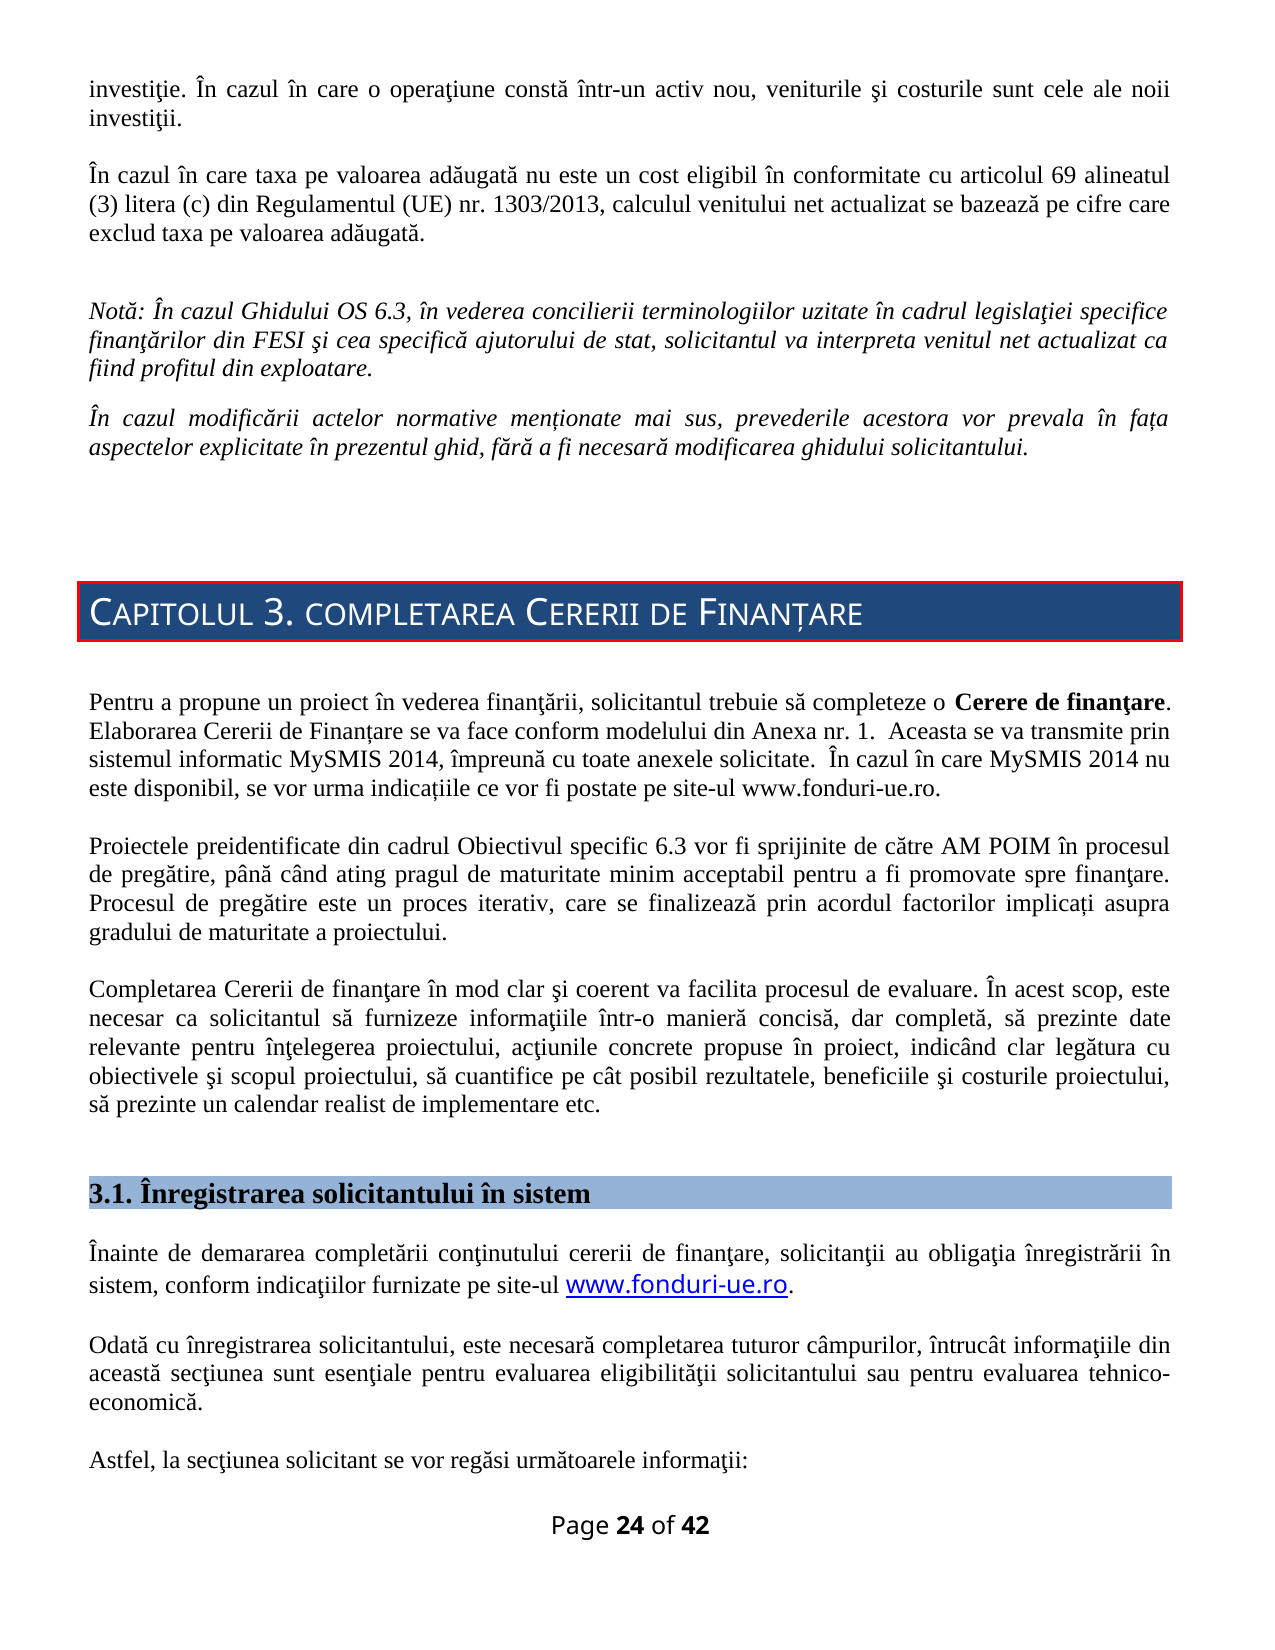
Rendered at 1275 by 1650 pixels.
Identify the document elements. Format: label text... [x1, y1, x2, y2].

text Proiectele preidentificate din cadrul Obiectivul specific 6.3 vor fi sprijinite de către AM POIM în procesul de pregătire, până când ating pragul de maturitate minim acceptabil pentru a fi promovate spre finanţare. Procesul de pregătire este un proces iterativ, care se finalizează prin acordul factorilor implicați asupra gradului de maturitate a proiectului. [89, 831, 1172, 946]
text În cazul în care taxa pe valoarea adăugată nu este un cost eligibil în conformitate cu articolul 69 alineatul (3) litera (c) din Regulamentul (UE) nr. 1303/2013, calculul venitului net actualizat se bazează pe cifre care exclud taxa pe valoarea adăugată. [89, 160, 1172, 246]
text Pentru a propune un proiect în vederea finanţării, solicitantul trebuie să completeze o Cerere de finanţare. Elaborarea Cererii de Finanțare se va face conform modelului din Anexa nr. 1. Aceasta se va transmite prin sistemul informatic MySMIS 2014, împreună cu toate anexele solicitate. În cazul în care MySMIS 2014 nu este disponibil, se vor urma indicațiile ce vor fi postate pe site-ul www.fonduri-ue.ro. [89, 687, 1172, 802]
subtitle 3.1. Înregistrarea solicitantului în sistem [89, 1176, 1172, 1209]
text Odată cu înregistrarea solicitantului, este necesară completarea tuturor câmpurilor, întrucât informaţiile din această secţiunea sunt esenţiale pentru evaluarea eligibilităţii solicitantului sau pentru evaluarea tehnico-economică. [89, 1330, 1172, 1416]
text Astfel, la secţiunea solicitant se vor regăsi următoarele informaţii: [89, 1445, 1172, 1473]
text Notă: În cazul Ghidului OS 6.3, în vederea concilierii terminologiilor uzitate în cadrul legislaţiei specifice finanţărilor din FESI şi cea specifică ajutorului de stat, solicitantul va interpreta venitul net actualizat ca fiind profitul din exploatare. [89, 296, 1172, 382]
text În cazul modificării actelor normative menționate mai sus, prevederile acestora vor prevala în fața aspectelor explicitate în prezentul ghid, fără a fi necesară modificarea ghidului solicitantului. [89, 403, 1172, 461]
text Înainte de demararea completării conţinutului cererii de finanţare, solicitanţii au obligaţia înregistrării în sistem, conform indicaţiilor furnizate pe site-ul www.fonduri-ue.ro. [89, 1238, 1172, 1301]
subtitle Capitolul 3. completarea Cererii de Finanţare [80, 584, 1180, 639]
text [89, 74, 1172, 131]
text Completarea Cererii de finanţare în mod clar şi coerent va facilita procesul de evaluare. În acest scop, este necesar ca solicitantul să furnizeze informaţiile într-o manieră concisă, dar completă, să prezinte date relevante pentru înţelegerea proiectului, acţiunile concrete propuse în proiect, indicând clar legătura cu obiectivele şi scopul proiectului, să cuantifice pe cât posibil rezultatele, beneficiile şi costurile proiectului, să prezinte un calendar realist de implementare etc. [89, 974, 1172, 1118]
